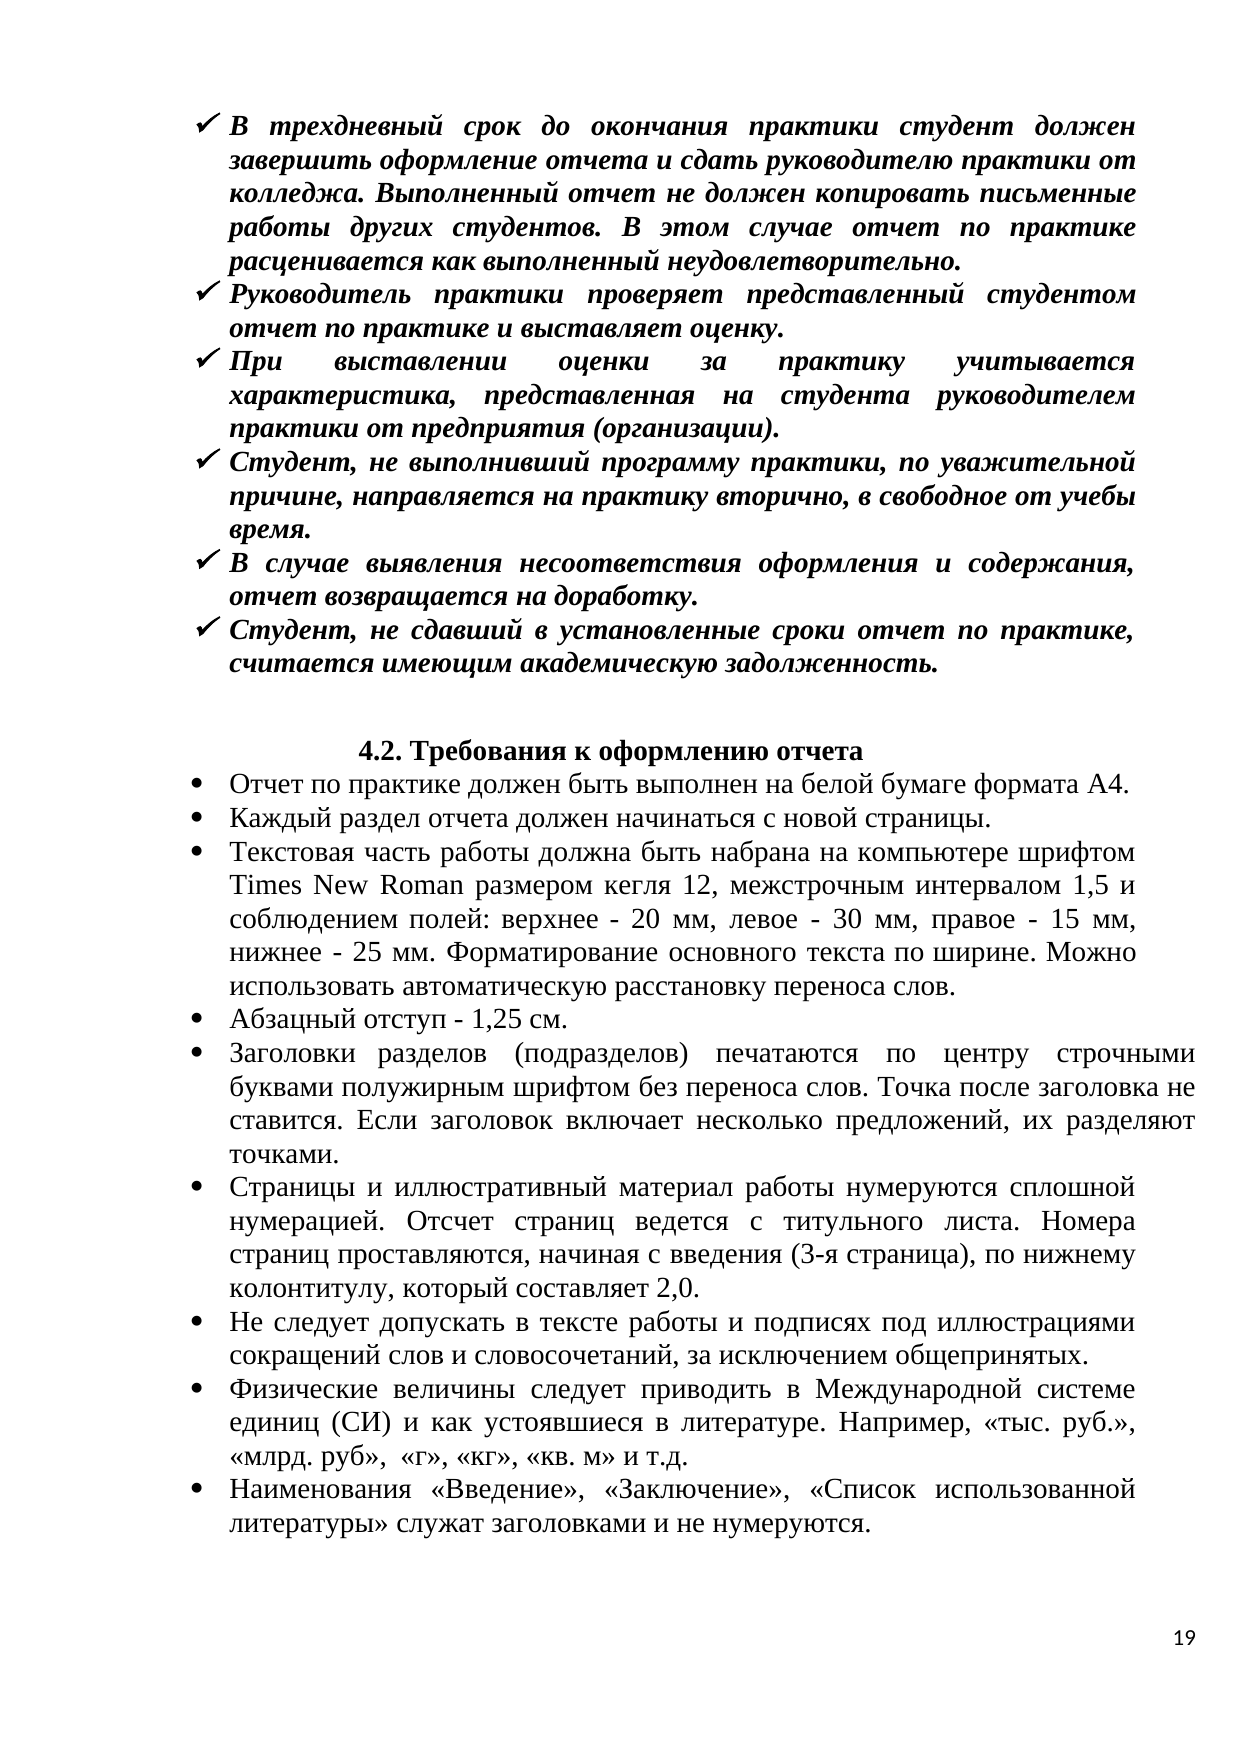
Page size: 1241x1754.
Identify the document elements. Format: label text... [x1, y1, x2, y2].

list Студент, не сдавший в установленные сроки отчет по практике, считается имеющим академическую задолженность. [192, 612, 1136, 679]
list Студент, не выполнивший программу практики, по уважительной причине, направляется на практику вторично, в свободное от учебы время. [192, 444, 1136, 545]
list Абзацный отступ - 1,25 см. [192, 1001, 1196, 1035]
text 4.2. Требования к оформлению отчета [154, 738, 1196, 766]
list В трехдневный срок до окончания практики студент должен завершить оформление отчета и сдать руководителю практики от колледжа. Выполненный отчет не должен копировать письменные работы других студентов. В этом случае отчет по практике расценивается как выполненный неудовлетворительно. [192, 108, 1137, 276]
list В случае выявления несоответствия оформления и содержания, отчет возвращается на доработку. [192, 545, 1136, 612]
list Заголовки разделов (подразделов) печатаются по центру строчными буквами полужирным шрифтом без переноса слов. Точка после заголовка не ставится. Если заголовок включает несколько предложений, их разделяют точками. [192, 1035, 1196, 1169]
list Отчет по практике должен быть выполнен на белой бумаге формата А4. [192, 766, 1136, 800]
list Текстовая часть работы должна быть набрана на компьютере шрифтом Times New Roman размером кегля 12, межстрочным интервалом 1,5 и соблюдением полей: верхнее - 20 мм, левое - 30 мм, правое - 15 мм, нижнее - 25 мм. Форматирование основного текста по ширине. Можно использовать автоматическую расстановку переноса слов. [192, 834, 1137, 1001]
list Не следует допускать в тексте работы и подписях под иллюстрациями сокращений слов и словосочетаний, за исключением общепринятых. [192, 1304, 1136, 1371]
list При выставлении оценки за практику учитывается характеристика, представленная на студента руководителем практики от предприятия (организации). [192, 343, 1136, 444]
list Физические величины следует приводить в Международной системе единиц (СИ) и как устоявшиеся в литературе. Например, «тыс. руб.», «млрд. руб», «г», «кг», «кв. м» и т.д. [192, 1371, 1136, 1472]
list Страницы и иллюстративный материал работы нумеруются сплошной нумерацией. Отсчет страниц ведется с титульного листа. Номера страниц проставляются, начиная с введения (3-я страница), по нижнему колонтитулу, который составляет 2,0. [192, 1169, 1136, 1304]
list Руководитель практики проверяет представленный студентом отчет по практике и выставляет оценку. [192, 276, 1137, 343]
list Каждый раздел отчета должен начинаться с новой страницы. [192, 800, 1196, 834]
list Наименования «Введение», «Заключение», «Список использованной литературы» служат заголовками и не нумеруются. [192, 1472, 1136, 1539]
